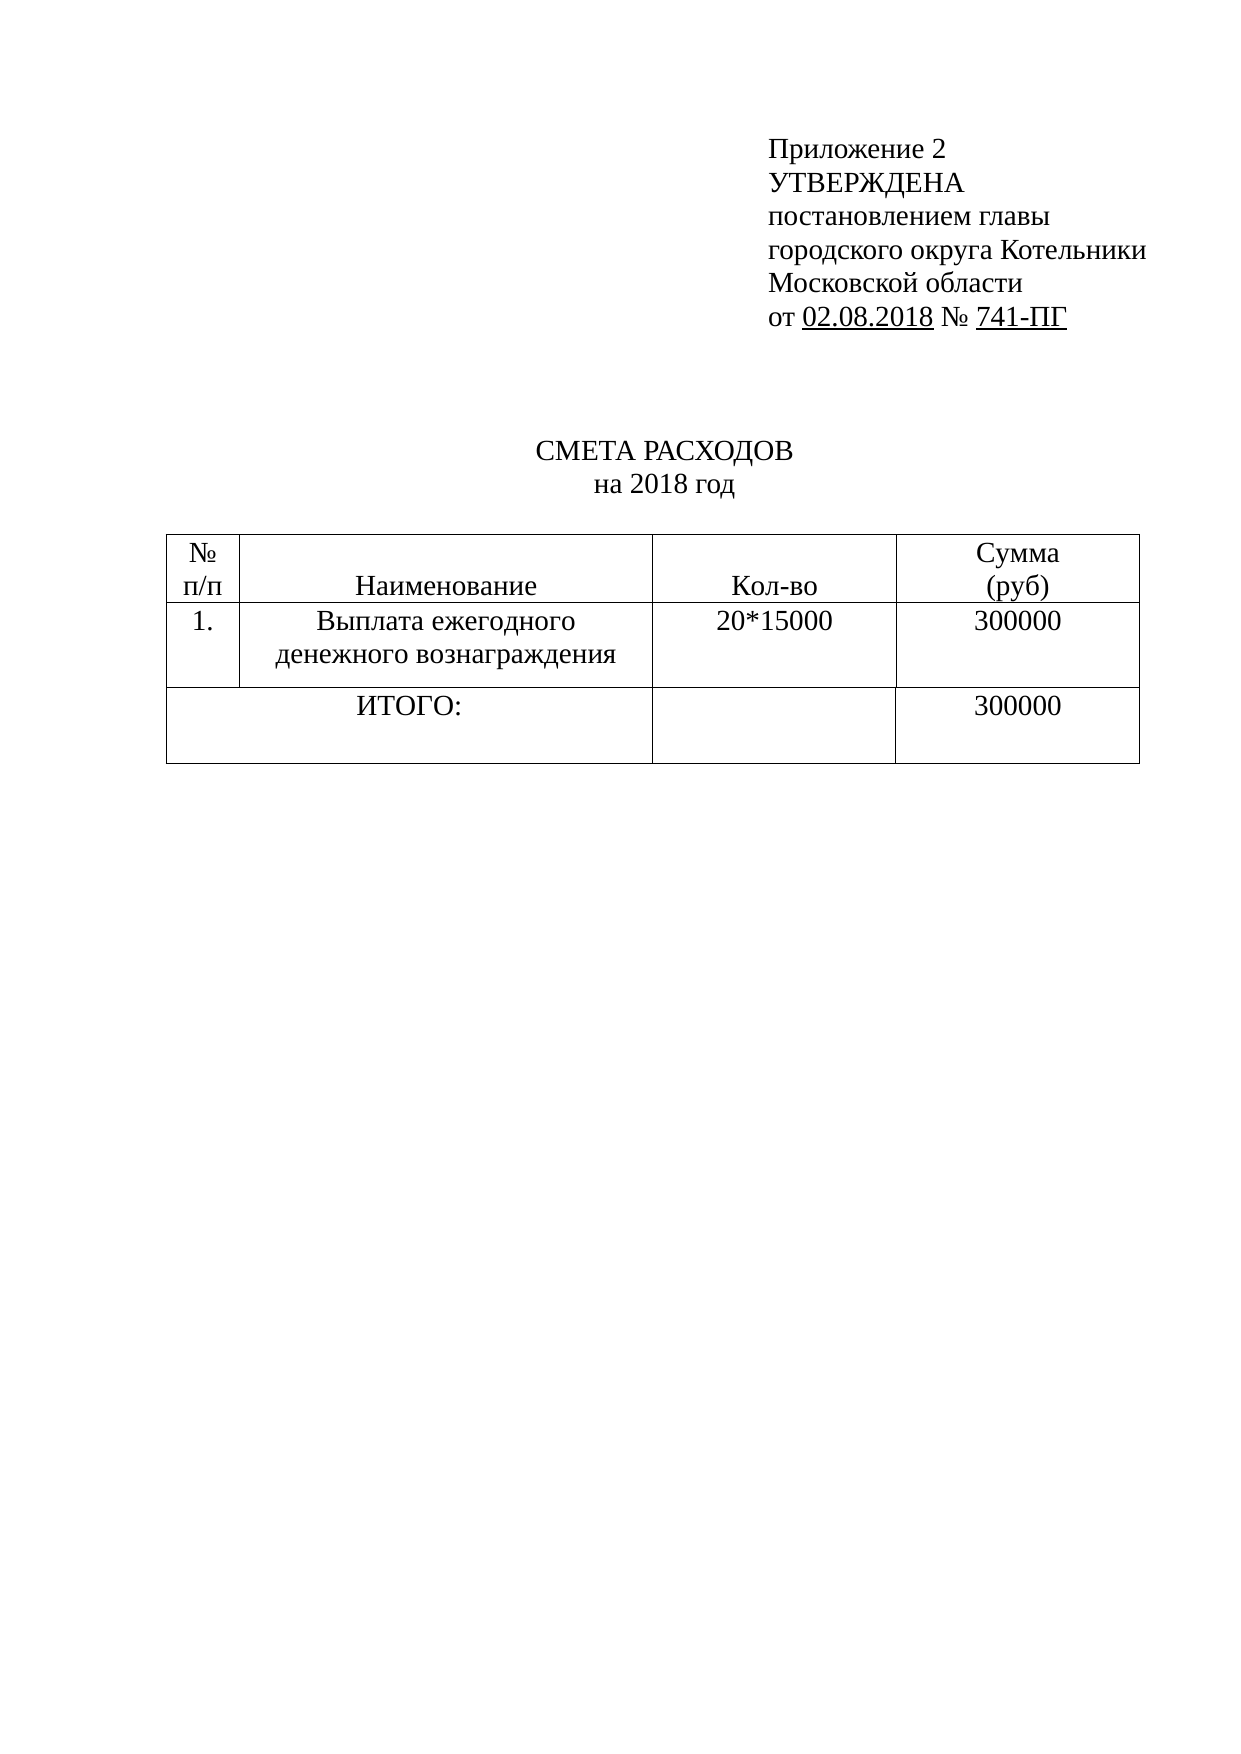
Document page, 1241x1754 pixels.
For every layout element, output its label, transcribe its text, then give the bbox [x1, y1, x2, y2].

text Приложение 2 [177, 131, 1152, 165]
table_cell 300000 [897, 603, 1139, 687]
table_header Сумма (руб) [897, 535, 1139, 602]
text на 2018 год [177, 467, 1152, 500]
table_cell Выплата ежегодного денежного вознаграждения [240, 603, 652, 687]
table_header Кол-во [653, 535, 896, 602]
text от 02.08.2018 № 741-ПГ [768, 299, 1152, 332]
text СМЕТА РАСХОДОВ [177, 433, 1152, 467]
text Московской области [768, 265, 1152, 299]
table_cell [653, 688, 895, 763]
text УТВЕРЖДЕНА [768, 165, 1152, 198]
text городского округа Котельники [768, 232, 1152, 265]
table_header Наименование [240, 535, 652, 602]
table_header № п/п [167, 535, 239, 602]
table_cell 20*15000 [653, 603, 896, 687]
table_cell 300000 [896, 688, 1139, 763]
table_cell 1. [167, 603, 239, 687]
text постановлением главы [768, 198, 1152, 232]
table_cell ИТОГО: [167, 688, 652, 763]
